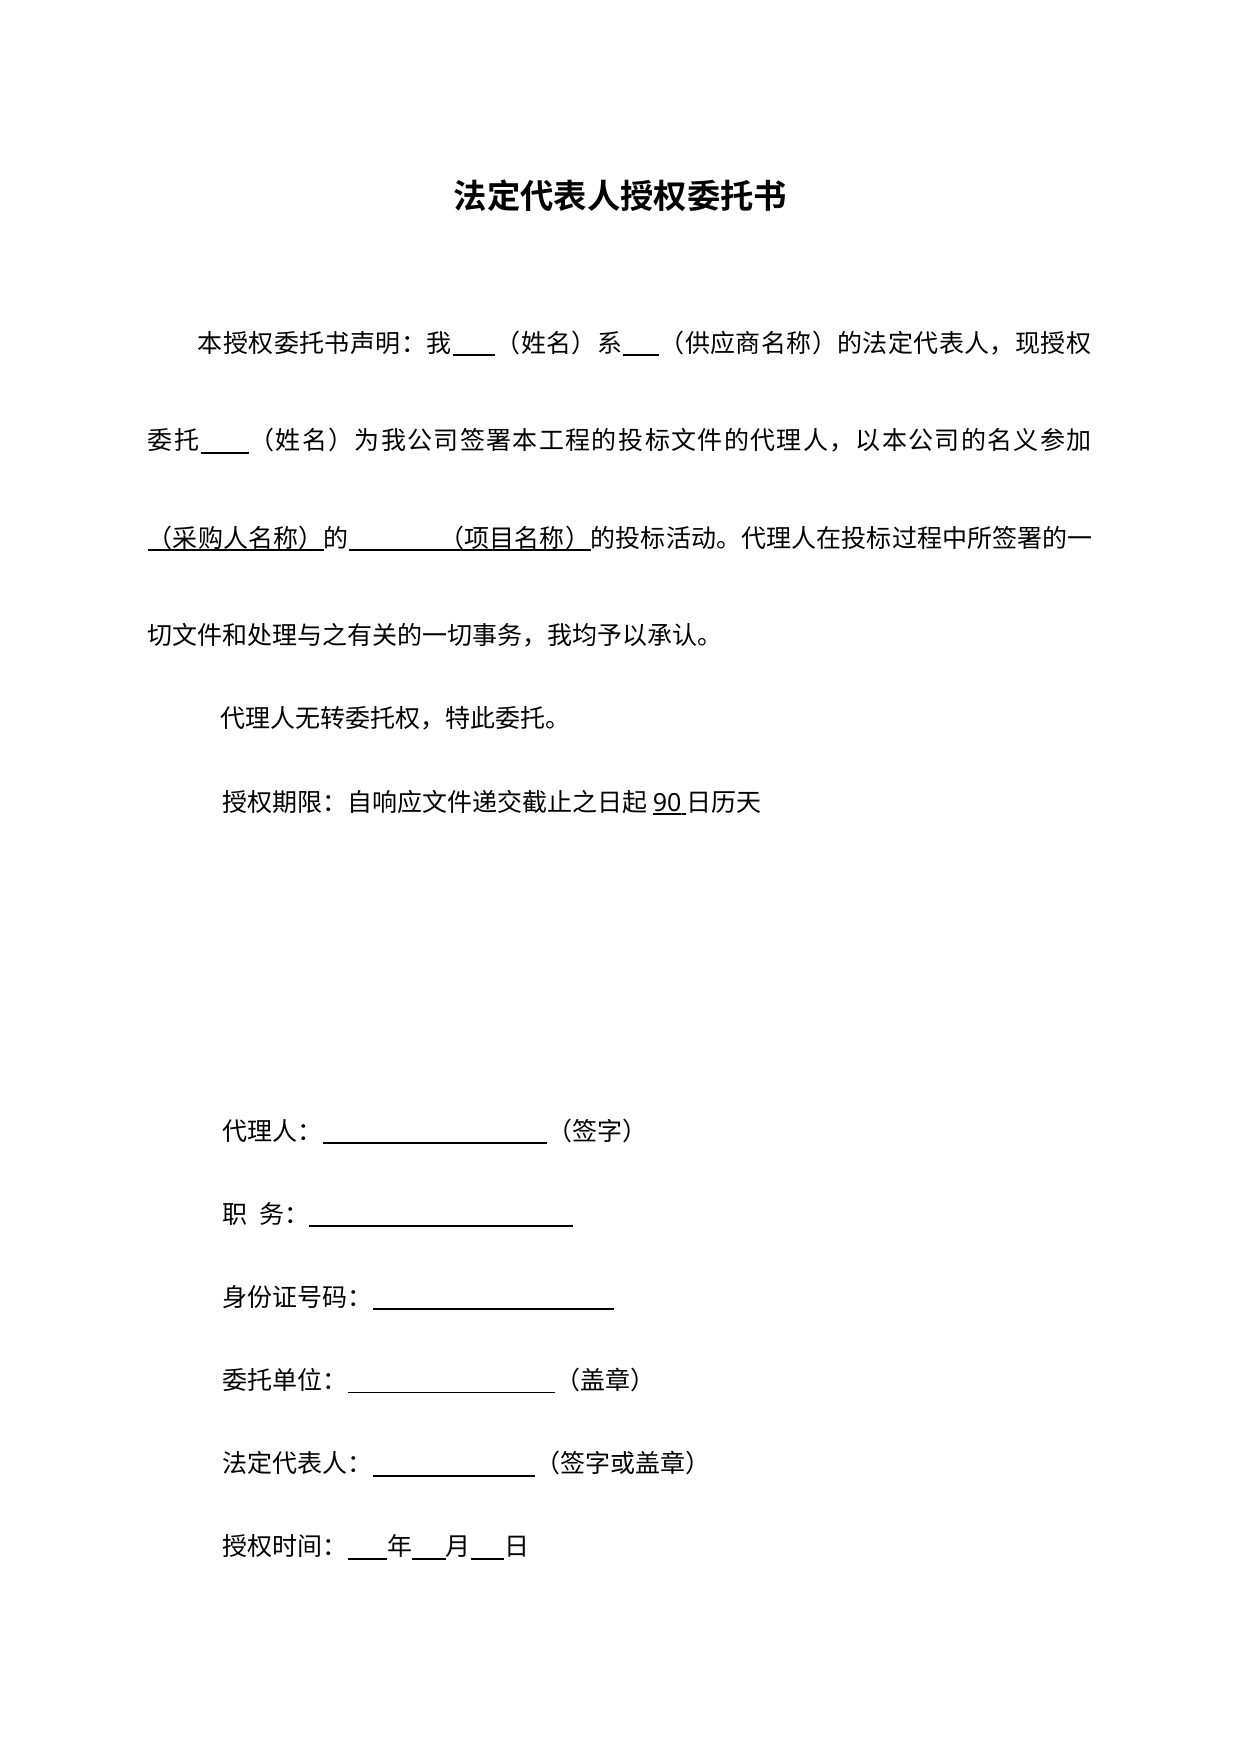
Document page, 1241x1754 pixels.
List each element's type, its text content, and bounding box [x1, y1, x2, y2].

text 法定代表人授权委托书 [148, 162, 1093, 227]
text 本授权委托书声明：我 （姓名）系 （供应商名称）的法定代表人，现授权委托 （姓名）为我公司签署本工程的投标文件的代理人，以本公司的名义参加 （采购人名称）的 （项目名称）的投标活动。代理人在投标过程中所签署的一切文件和处理与之有关的一切事务，我均予以承认。 [148, 309, 1093, 666]
text 职 务： [223, 1180, 1093, 1245]
text 法定代表人： （签字或盖章） [223, 1429, 1093, 1494]
text 身份证号码： [223, 1263, 1093, 1328]
text 授权期限：自响应文件递交截止之日起90日历天 [148, 768, 1093, 833]
text 授权时间： 年 月 日 [223, 1512, 1093, 1577]
text 代理人无转委托权，特此委托。 [148, 684, 1093, 749]
text 代理人： （签字） [223, 1097, 1093, 1162]
text 委托单位： （盖章） [223, 1346, 1093, 1411]
